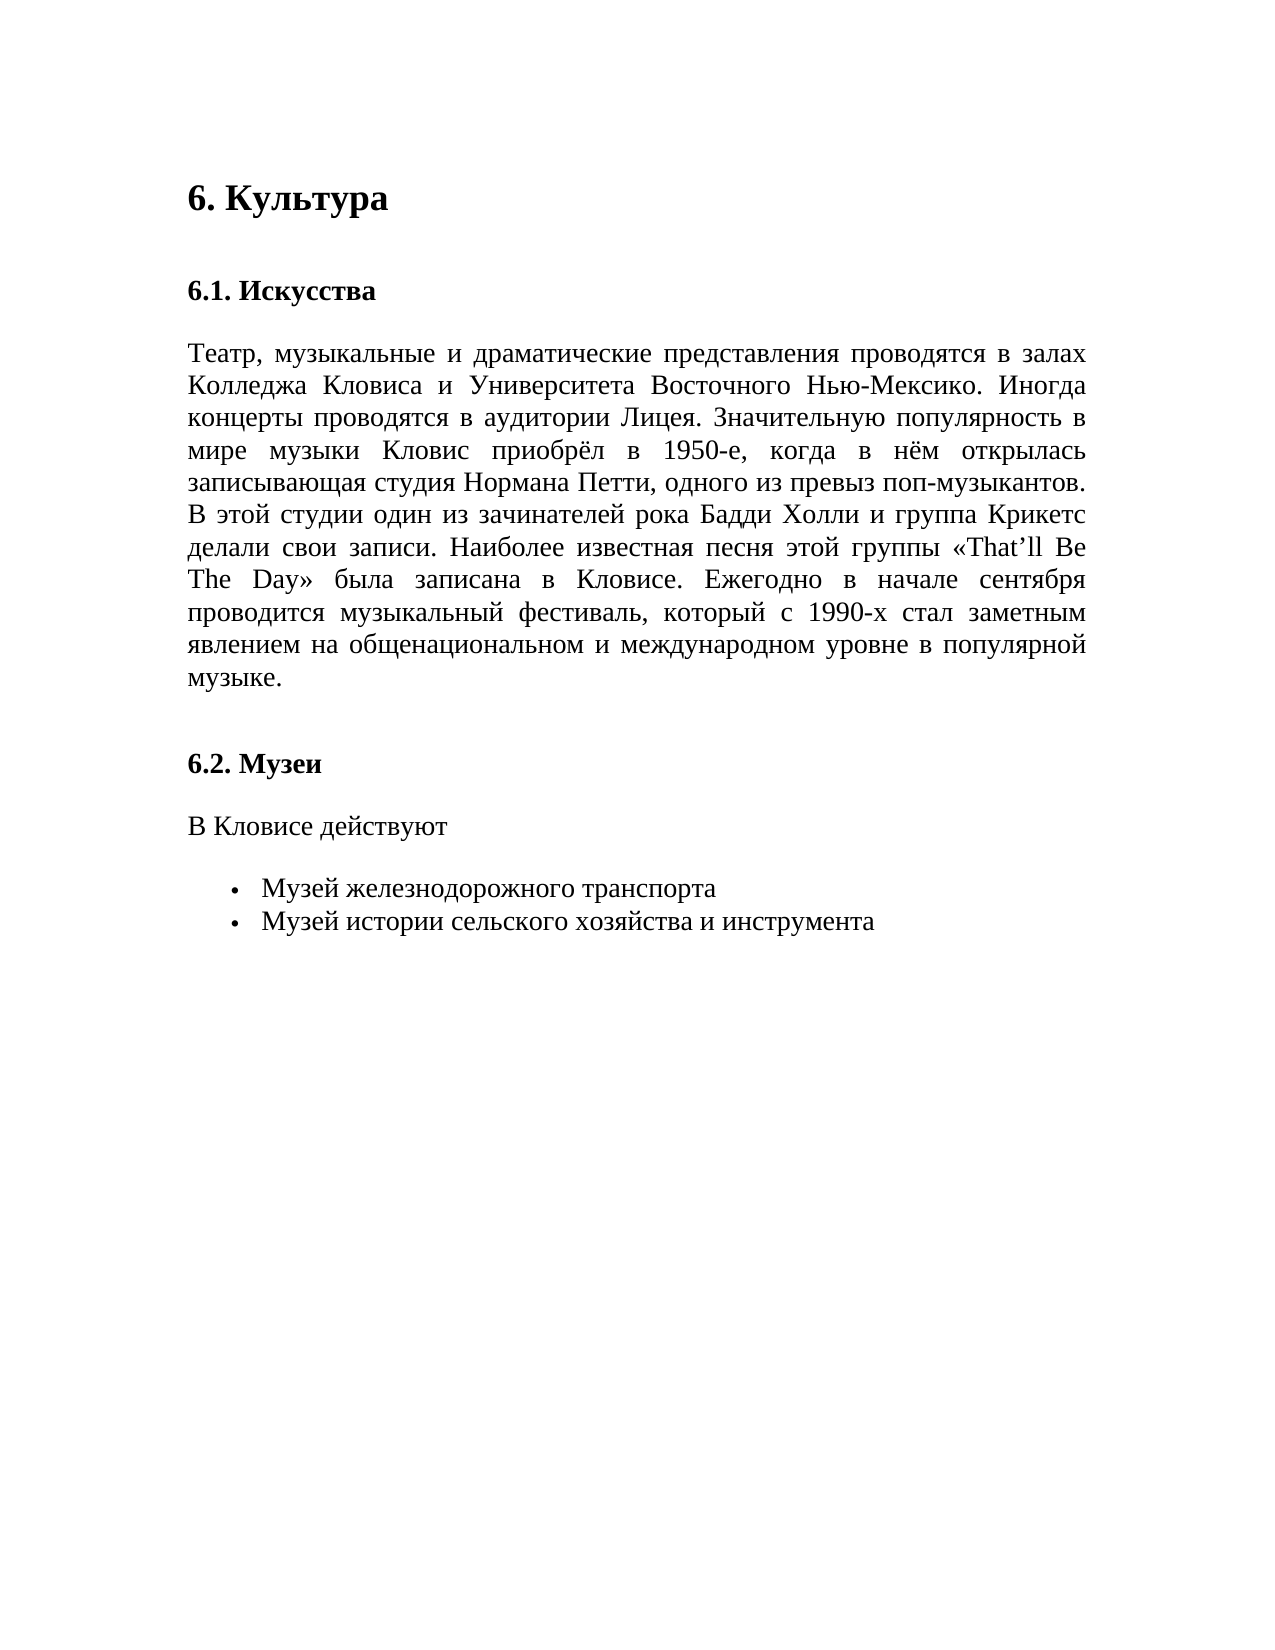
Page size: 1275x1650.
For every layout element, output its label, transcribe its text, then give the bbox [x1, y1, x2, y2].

list 6.2. Музеи [187, 746, 1087, 780]
list Музей истории сельского хозяйства и инструмента [232, 904, 1087, 936]
text Театр, музыкальные и драматические представления проводятся в залах Колледжа Кловиса и Университета Восточного Нью-Мексико. Иногда концерты проводятся в аудитории Лицея. Значительную популярность в мире музыки Кловис приобрёл в 1950-е, когда в нём открылась записывающая студия Нормана Петти, одного из превыз поп-музыкантов. В этой студии один из зачинателей рока Бадди Холли и группа Крикетс делали свои записи. Наиболее известная песня этой группы «That’ll Be The Day» была записана в Кловисе. Ежегодно в начале сентября проводится музыкальный фестиваль, который с 1990-х стал заметным явлением на общенациональном и международном уровне в популярной музыке. [187, 336, 1087, 692]
text В Кловисе действуют [187, 809, 1087, 842]
list 6.1. Искусства [187, 273, 1087, 306]
list 6. Культура [187, 175, 1087, 218]
list Музей железнодорожного транспорта [232, 871, 1087, 904]
